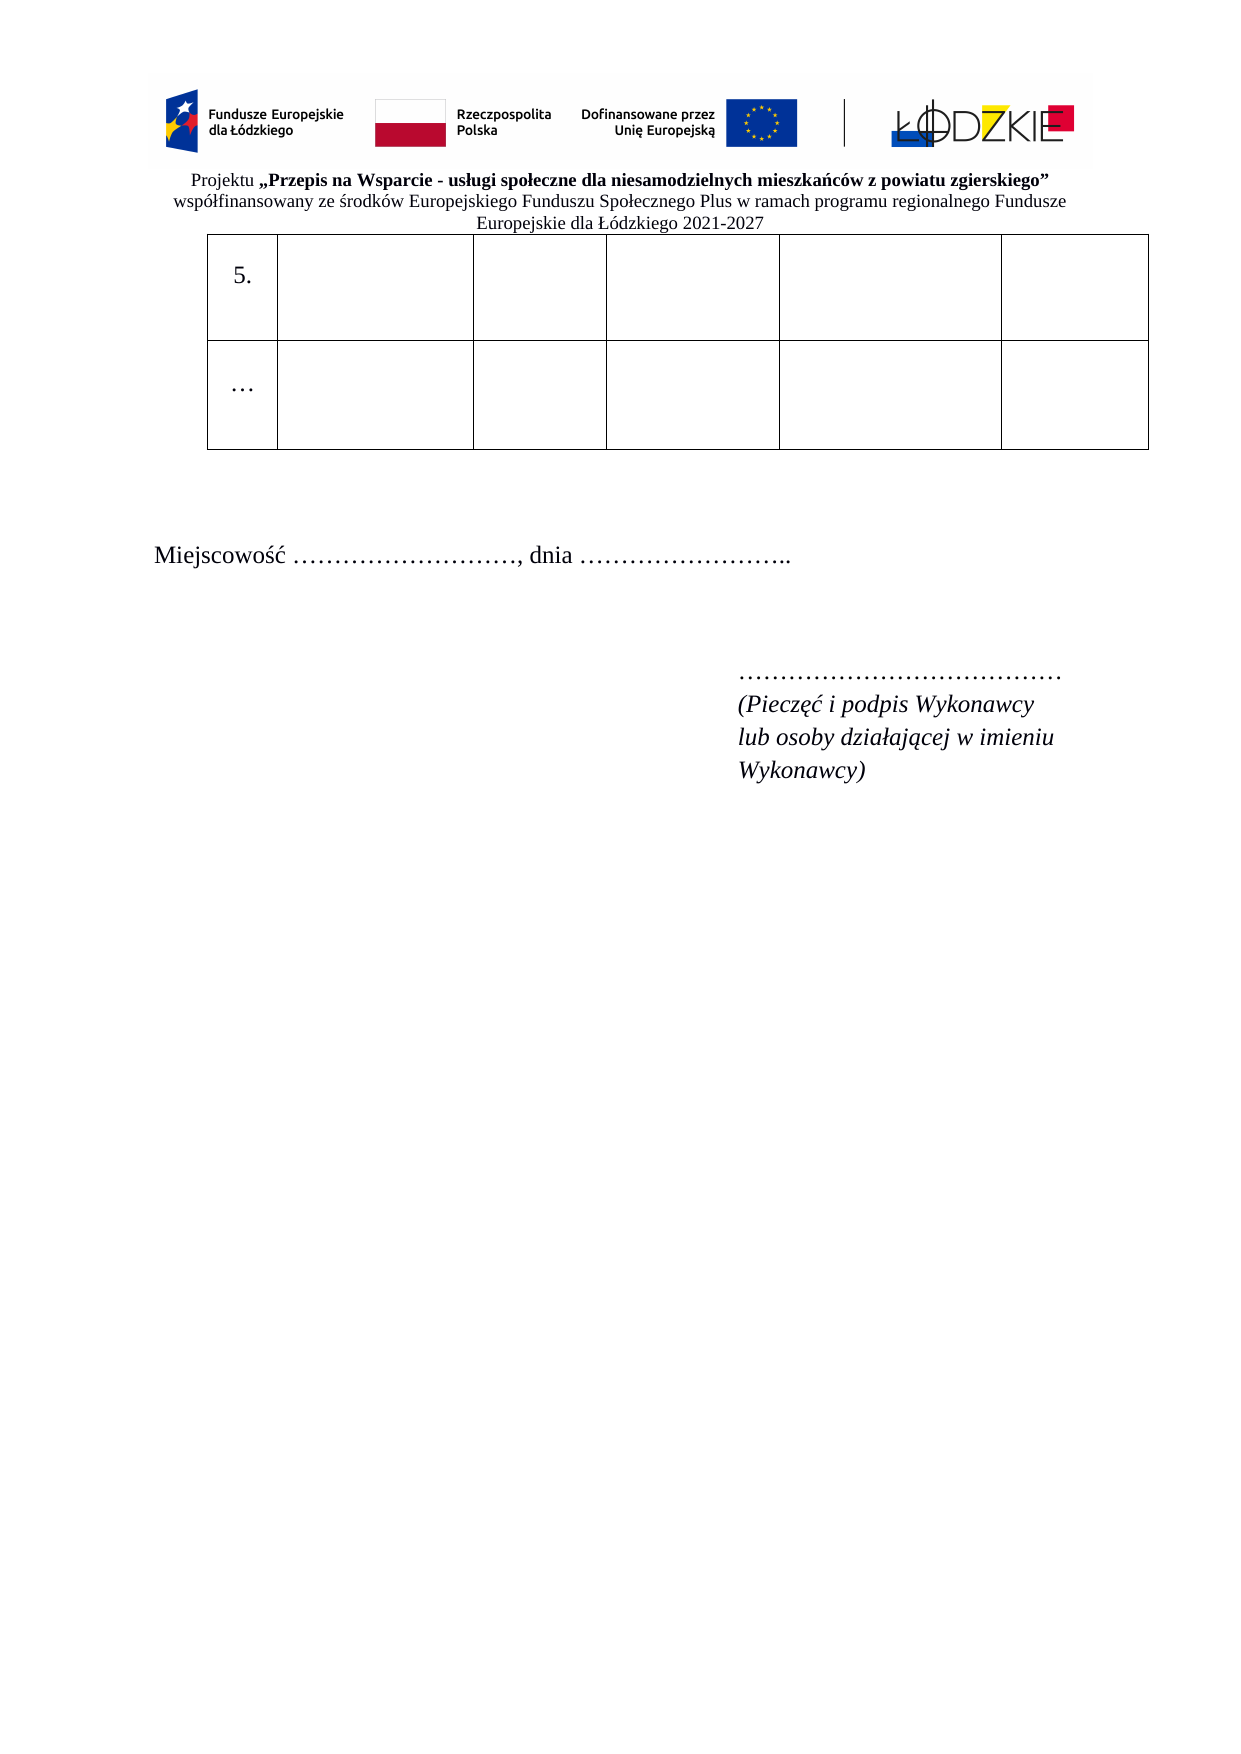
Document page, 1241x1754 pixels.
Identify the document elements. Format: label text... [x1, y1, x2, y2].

table_cell [474, 235, 606, 340]
text ………………………………… (Pieczęć i podpis Wykonawcy [738, 656, 1093, 718]
table_cell [607, 341, 779, 449]
table_cell 5. [208, 235, 277, 340]
table_cell [607, 235, 779, 340]
table_cell [1002, 341, 1148, 449]
table_cell [1002, 235, 1148, 340]
table_cell [278, 235, 473, 340]
table_cell [278, 341, 473, 449]
table_cell [780, 235, 1001, 340]
picture [147, 73, 1093, 169]
text lub osoby działającej w imieniu Wykonawcy) [738, 722, 1093, 784]
table_cell [780, 341, 1001, 449]
table_cell … [208, 341, 277, 449]
text Miejscowość ………………………, dnia …………………….. [148, 540, 1093, 569]
table_cell [474, 341, 606, 449]
